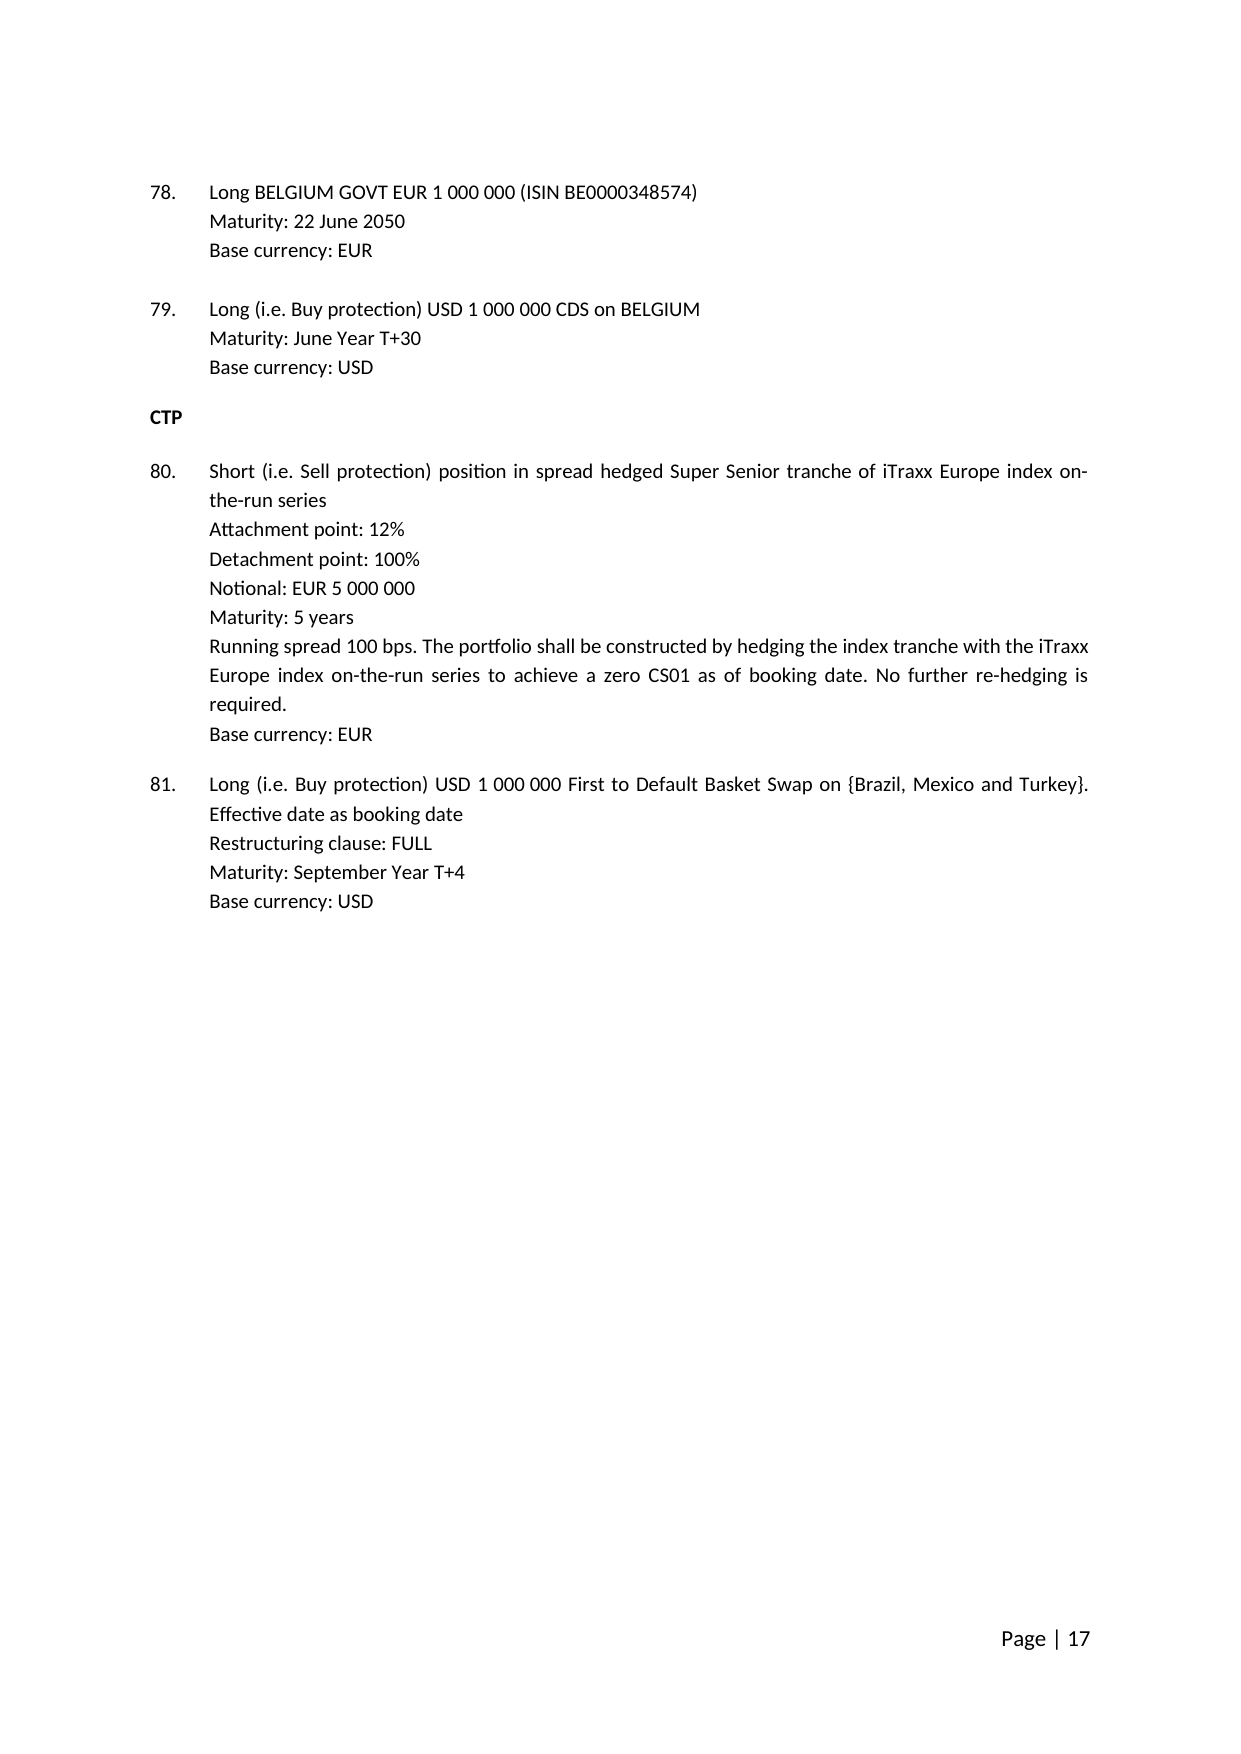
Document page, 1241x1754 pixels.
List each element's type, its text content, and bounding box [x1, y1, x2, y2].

list Maturity: 5 years [209, 604, 1090, 629]
list Short (i.e. Sell protection) position in spread hedged Super Senior tranche of iTraxx Europe index on-the-run series [150, 458, 1090, 513]
list Detachment point: 100% [209, 546, 1090, 571]
list Base currency: USD [209, 888, 1090, 914]
list Maturity: September Year T+4 [209, 859, 1090, 884]
list Attachment point: 12% [209, 517, 1090, 542]
list Base currency: USD [209, 354, 1090, 379]
list Base currency: EUR [209, 237, 1090, 263]
list Notional: EUR 5 000 000 [209, 575, 1090, 600]
list Maturity: 22 June 2050 [209, 208, 1090, 234]
list Long BELGIUM GOVT EUR 1 000 000 (ISIN BE0000348574) [150, 179, 1090, 204]
text CTP [150, 404, 1090, 429]
list Maturity: June Year T+30 [209, 325, 1090, 350]
list Restructuring clause: FULL [209, 830, 1090, 855]
list Long (i.e. Buy protection) USD 1 000 000 CDS on BELGIUM [150, 296, 1090, 321]
list Base currency: EUR [209, 721, 1090, 746]
list Running spread 100 bps. The portfolio shall be constructed by hedging the index tranche with the iTraxx Europe index on-the-run series to achieve a zero CS01 as of booking date. No further re-hedging is required. [209, 633, 1090, 717]
list Long (i.e. Buy protection) USD 1 000 000 First to Default Basket Swap on {Brazil, Mexico and Turkey}. Effective date as booking date [150, 772, 1090, 826]
